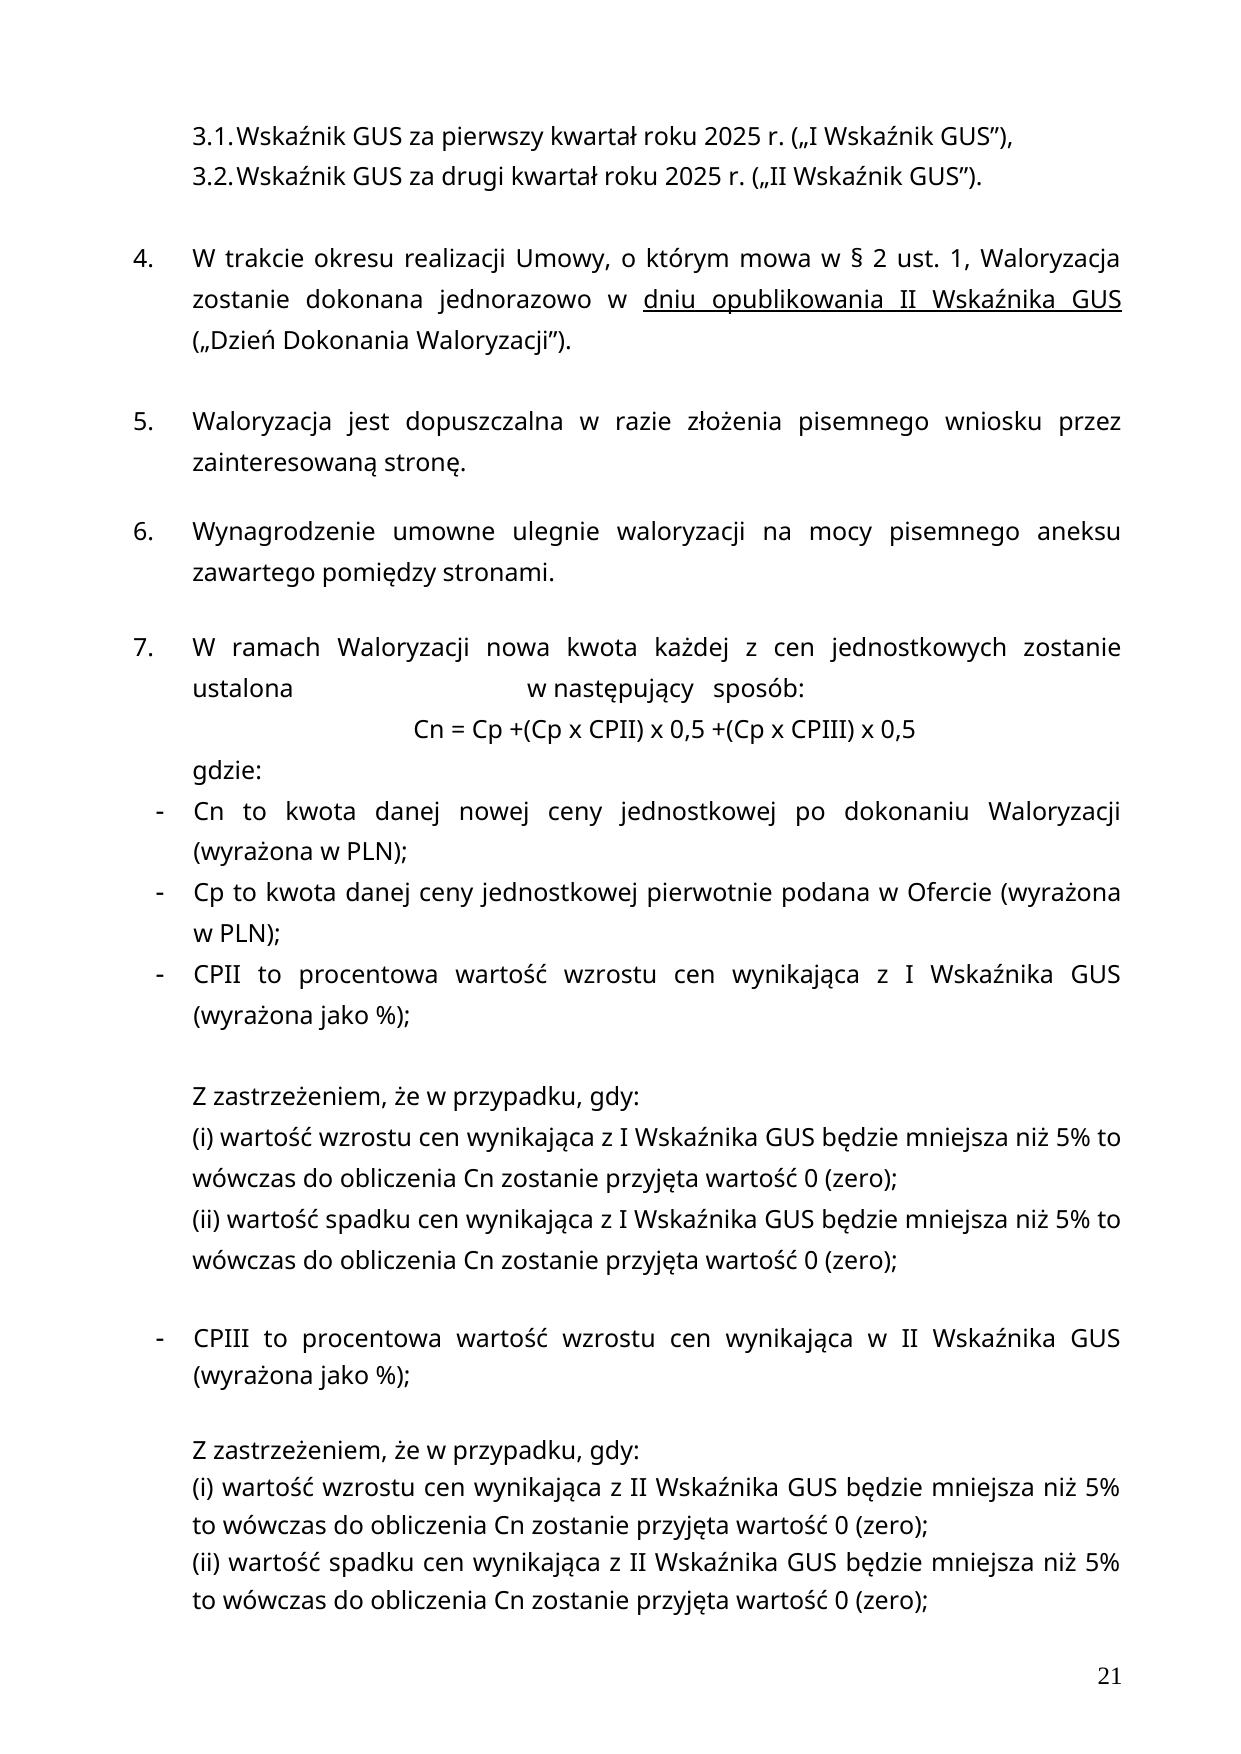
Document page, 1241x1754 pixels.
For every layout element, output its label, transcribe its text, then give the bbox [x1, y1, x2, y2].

text Z zastrzeżeniem, że w przypadku, gdy: [192, 1433, 1122, 1467]
list Cn to kwota danej nowej ceny jednostkowej po dokonaniu Waloryzacji (wyrażona w PLN); [156, 793, 1122, 868]
list Waloryzacja jest dopuszczalna w razie złożenia pisemnego wniosku przez zainteresowaną stronę. [133, 404, 1122, 479]
list W trakcie okresu realizacji Umowy, o którym mowa w § 2 ust. 1, Waloryzacja zostanie dokonana jednorazowo w dniu opublikowania II Wskaźnika GUS („Dzień Dokonania Waloryzacji”). [133, 241, 1122, 356]
text gdzie: [118, 752, 1122, 786]
text Cn = Cp +(Cp x CPII) x 0,5 +(Cp x CPIII) x 0,5 [118, 711, 1122, 746]
text Z zastrzeżeniem, że w przypadku, gdy: [192, 1079, 1122, 1113]
list W ramach Waloryzacji nowa kwota każdej z cen jednostkowych zostanie ustalona w następujący sposób: [133, 630, 1122, 705]
text (i) wartość wzrostu cen wynikająca z II Wskaźnika GUS będzie mniejsza niż 5% to wówczas do obliczenia Cn zostanie przyjęta wartość 0 (zero); [192, 1470, 1122, 1542]
list Wynagrodzenie umowne ulegnie waloryzacji na mocy pisemnego aneksu zawartego pomiędzy stronami. [133, 514, 1122, 589]
text (ii) wartość spadku cen wynikająca z II Wskaźnika GUS będzie mniejsza niż 5% to wówczas do obliczenia Cn zostanie przyjęta wartość 0 (zero); [192, 1545, 1122, 1616]
text (i) wartość wzrostu cen wynikająca z I Wskaźnika GUS będzie mniejsza niż 5% to wówczas do obliczenia Cn zostanie przyjęta wartość 0 (zero); [192, 1120, 1122, 1195]
list Wskaźnik GUS za drugi kwartał roku 2025 r. („II Wskaźnik GUS”). [192, 159, 1122, 193]
list CPII to procentowa wartość wzrostu cen wynikająca z I Wskaźnika GUS (wyrażona jako %); [156, 956, 1122, 1031]
list CPIII to procentowa wartość wzrostu cen wynikająca w II Wskaźnika GUS (wyrażona jako %); [156, 1321, 1122, 1392]
list Wskaźnik GUS za pierwszy kwartał roku 2025 r. („I Wskaźnik GUS”), [192, 118, 1122, 152]
text (ii) wartość spadku cen wynikająca z I Wskaźnika GUS będzie mniejsza niż 5% to wówczas do obliczenia Cn zostanie przyjęta wartość 0 (zero); [192, 1201, 1122, 1276]
list Cp to kwota danej ceny jednostkowej pierwotnie podana w Ofercie (wyrażona w PLN); [156, 875, 1122, 950]
